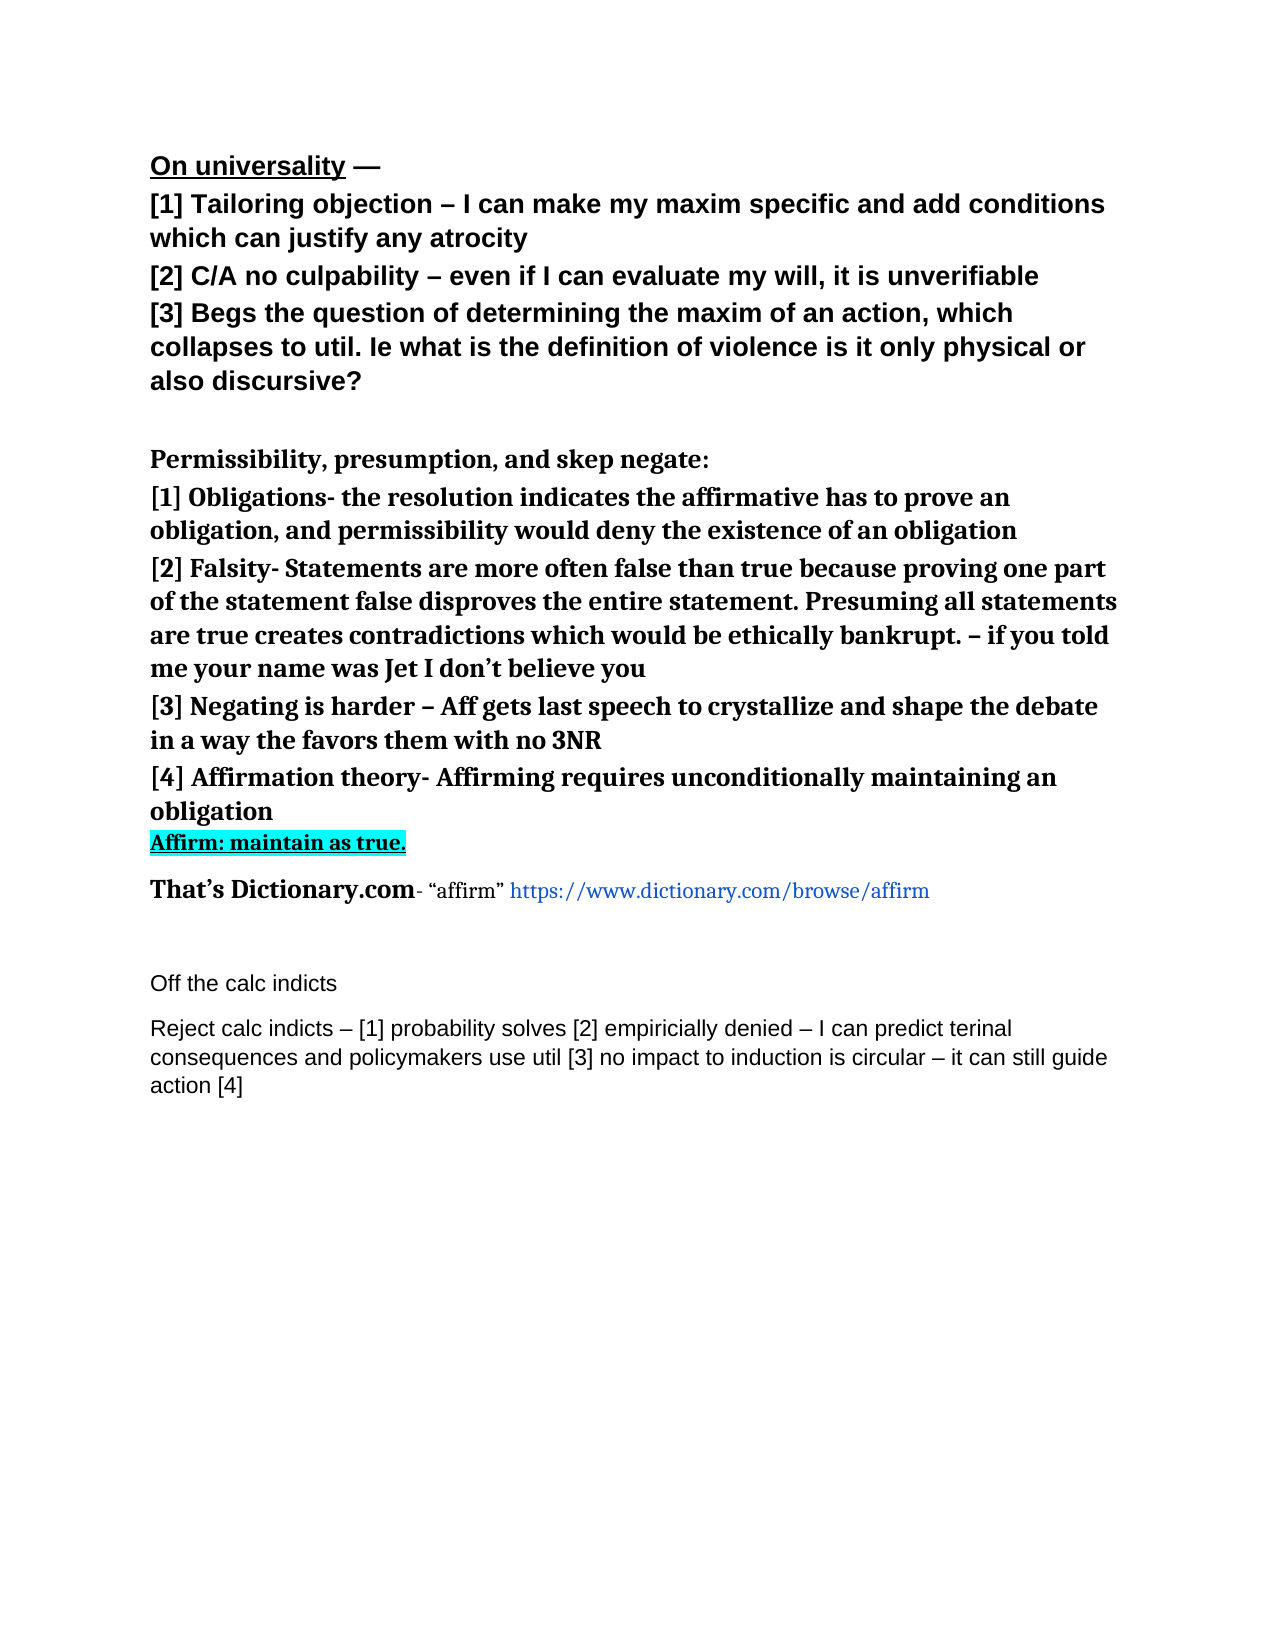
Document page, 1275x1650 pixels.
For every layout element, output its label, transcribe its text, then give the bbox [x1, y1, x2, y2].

text [4] Affirmation theory- Affirming requires unconditionally maintaining an obligation [150, 762, 1125, 827]
text Off the calc indicts [150, 970, 1125, 996]
text [1] Tailoring objection – I can make my maxim specific and add conditions which can justify any atrocity [150, 188, 1125, 253]
text Reject calc indicts – [1] probability solves [2] empiricially denied – I can predict terinal consequences and policymakers use util [3] no impact to induction is circular – it can still guide action [4] [150, 1015, 1125, 1098]
text [2] C/A no culpability – even if I can evaluate my will, it is unverifiable [150, 259, 1125, 291]
text [1] Obligations- the resolution indicates the affirmative has to prove an obligation, and permissibility would deny the existence of an obligation [150, 482, 1125, 546]
text [3] Begs the question of determining the maxim of an action, which collapses to util. Ie what is the definition of violence is it only physical or also discursive? [150, 297, 1125, 396]
text That’s Dictionary.com- “affirm” https://www.dictionary.com/browse/affirm [150, 874, 1125, 906]
text Permissibility, presumption, and skep negate: [150, 444, 1125, 475]
text Affirm: maintain as true. [150, 829, 1125, 856]
text On universality — [150, 150, 1125, 181]
text [3] Negating is harder – Aff gets last speech to crystallize and shape the debate in a way the favors them with no 3NR [150, 691, 1125, 756]
text [2] Falsity- Statements are more often false than true because proving one part of the statement false disproves the entire statement. Presuming all statements are true creates contradictions which would be ethically bankrupt. – if you told me your name was Jet I don’t believe you [150, 553, 1125, 684]
